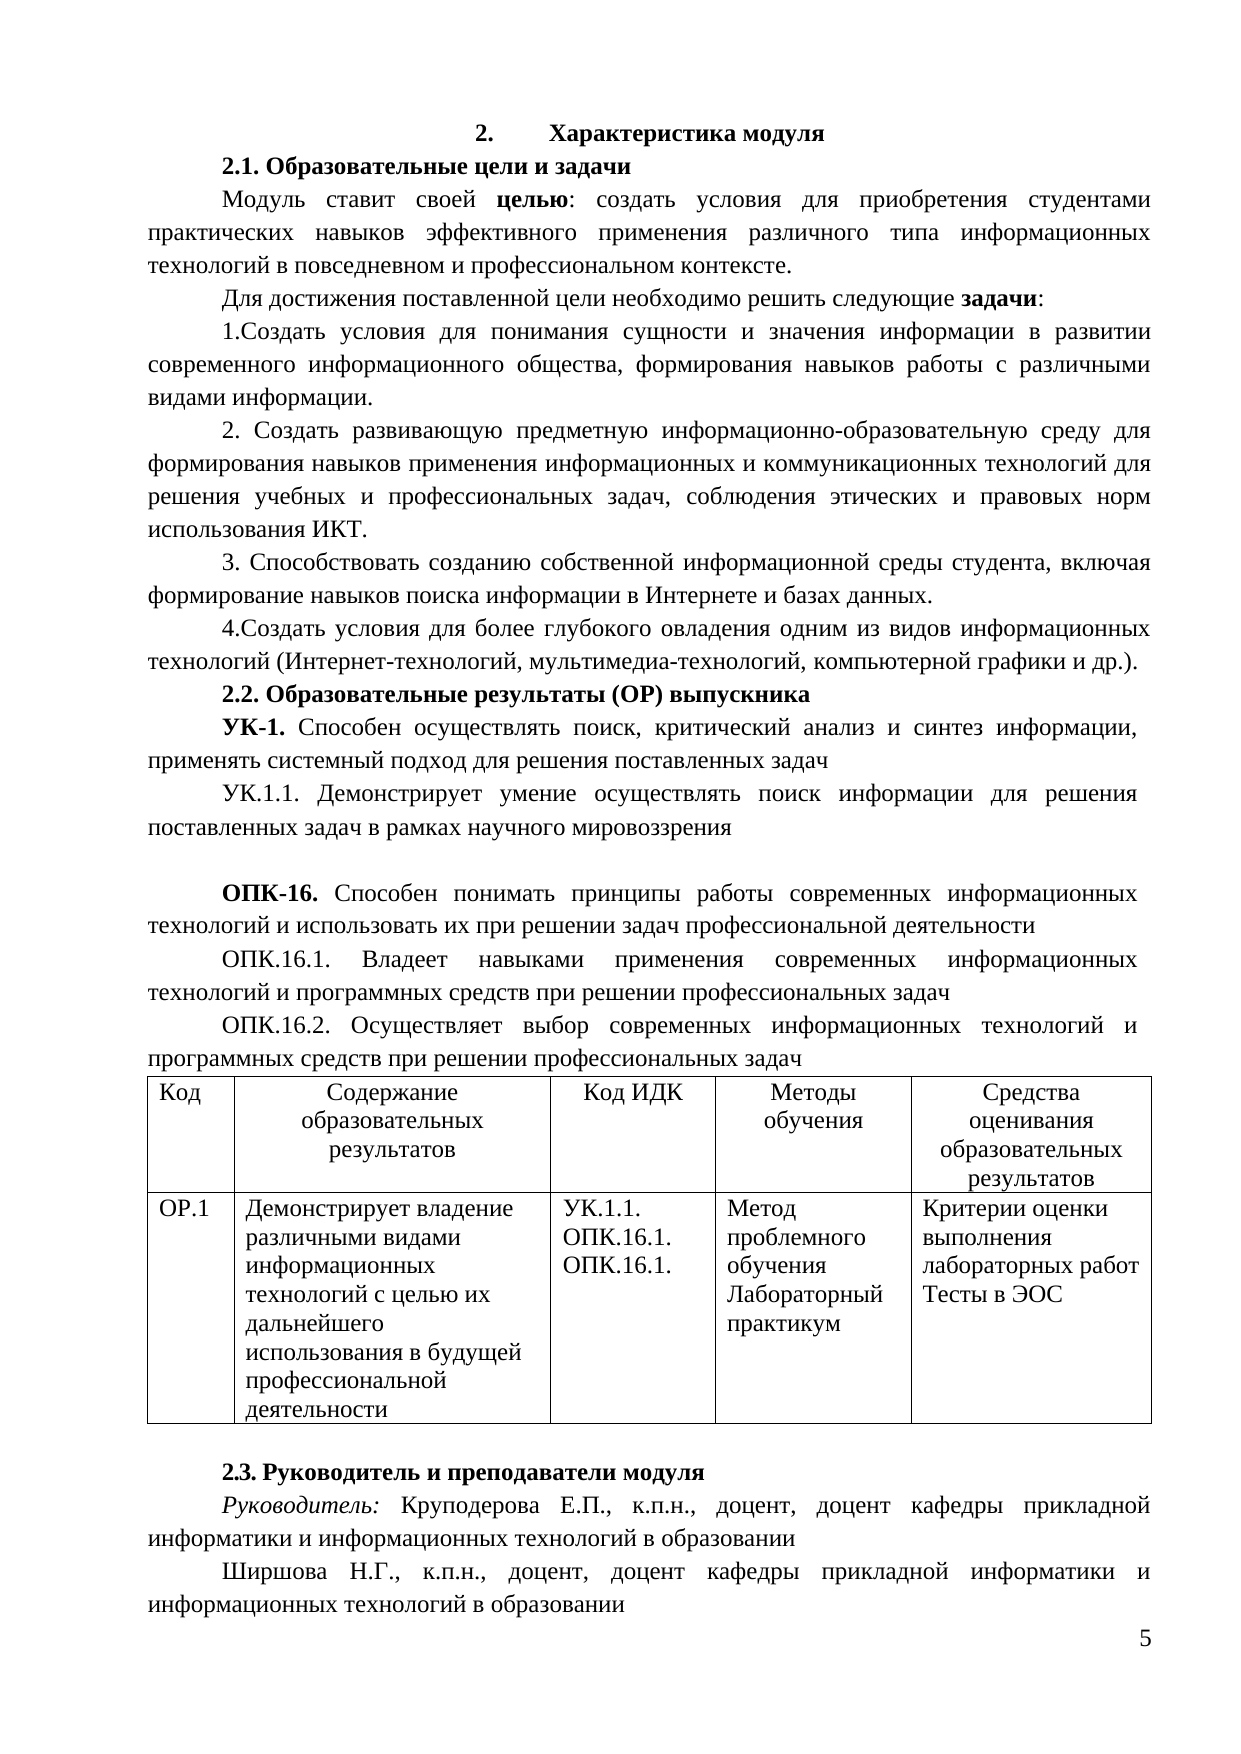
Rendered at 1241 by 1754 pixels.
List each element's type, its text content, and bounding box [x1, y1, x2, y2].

table_header Средства оценивания образовательных результатов [912, 1077, 1151, 1192]
text 2.3. Руководитель и преподаватели модуля [148, 1457, 1152, 1486]
text ОПК.16.1. Владеет навыками применения современных информационных технологий и программных средств при решении профессиональных задач [148, 944, 1138, 1005]
table_cell Критерии оценки выполнения лабораторных работ Тесты в ЭОС [912, 1193, 1151, 1423]
table_header Методы обучения [716, 1077, 911, 1192]
text 2.1. Образовательные цели и задачи [148, 151, 1152, 180]
table_cell ОР.1 [148, 1193, 234, 1423]
text УК-1. Способен осуществлять поиск, критический анализ и синтез информации, применять системный подход для решения поставленных задач [148, 712, 1138, 774]
text 2. Характеристика модуля [148, 118, 1152, 147]
text 4.Создать условия для более глубокого овладения одним из видов информационных технологий (Интернет-технологий, мультимедиа-технологий, компьютерной графики и др.). [148, 613, 1152, 675]
text ОПК-16. Способен понимать принципы работы современных информационных технологий и использовать их при решении задач профессиональной деятельности [148, 878, 1138, 939]
table_cell Демонстрирует владение различными видами информационных технологий с целью их дальнейшего использования в будущей профессиональной деятельности [235, 1193, 550, 1423]
text ОПК.16.2. Осуществляет выбор современных информационных технологий и программных средств при решении профессиональных задач [148, 1010, 1138, 1071]
text УК.1.1. Демонстрирует умение осуществлять поиск информации для решения поставленных задач в рамках научного мировоззрения [148, 778, 1138, 840]
table_cell Метод проблемного обучения Лабораторный практикум [716, 1193, 911, 1423]
text Для достижения поставленной цели необходимо решить следующие задачи: [148, 283, 1152, 312]
text 2.2. Образовательные результаты (ОР) выпускника [148, 679, 1138, 708]
text Ширшова Н.Г., к.п.н., доцент, доцент кафедры прикладной информатики и информационных технологий в образовании [148, 1556, 1152, 1618]
text Модуль ставит своей целью: создать условия для приобретения студентами практических навыков эффективного применения различного типа информационных технологий в повседневном и профессиональном контексте. [148, 184, 1152, 279]
text 2. Создать развивающую предметную информационно-образовательную среду для формирования навыков применения информационных и коммуникационных технологий для решения учебных и профессиональных задач, соблюдения этических и правовых норм использования ИКТ. [148, 415, 1152, 543]
text Руководитель: Круподерова Е.П., к.п.н., доцент, доцент кафедры прикладной информатики и информационных технологий в образовании [148, 1490, 1152, 1552]
text 1.Создать условия для понимания сущности и значения информации в развитии современного информационного общества, формирования навыков работы с различными видами информации. [148, 316, 1152, 411]
text 3. Способствовать созданию собственной информационной среды студента, включая формирование навыков поиска информации в Интернете и базах данных. [148, 547, 1152, 609]
table_header Код ИДК [551, 1077, 715, 1192]
table_header Содержание образовательных результатов [235, 1077, 550, 1192]
table_cell УК.1.1. ОПК.16.1. ОПК.16.1. [551, 1193, 715, 1423]
table_header Код [148, 1077, 234, 1192]
